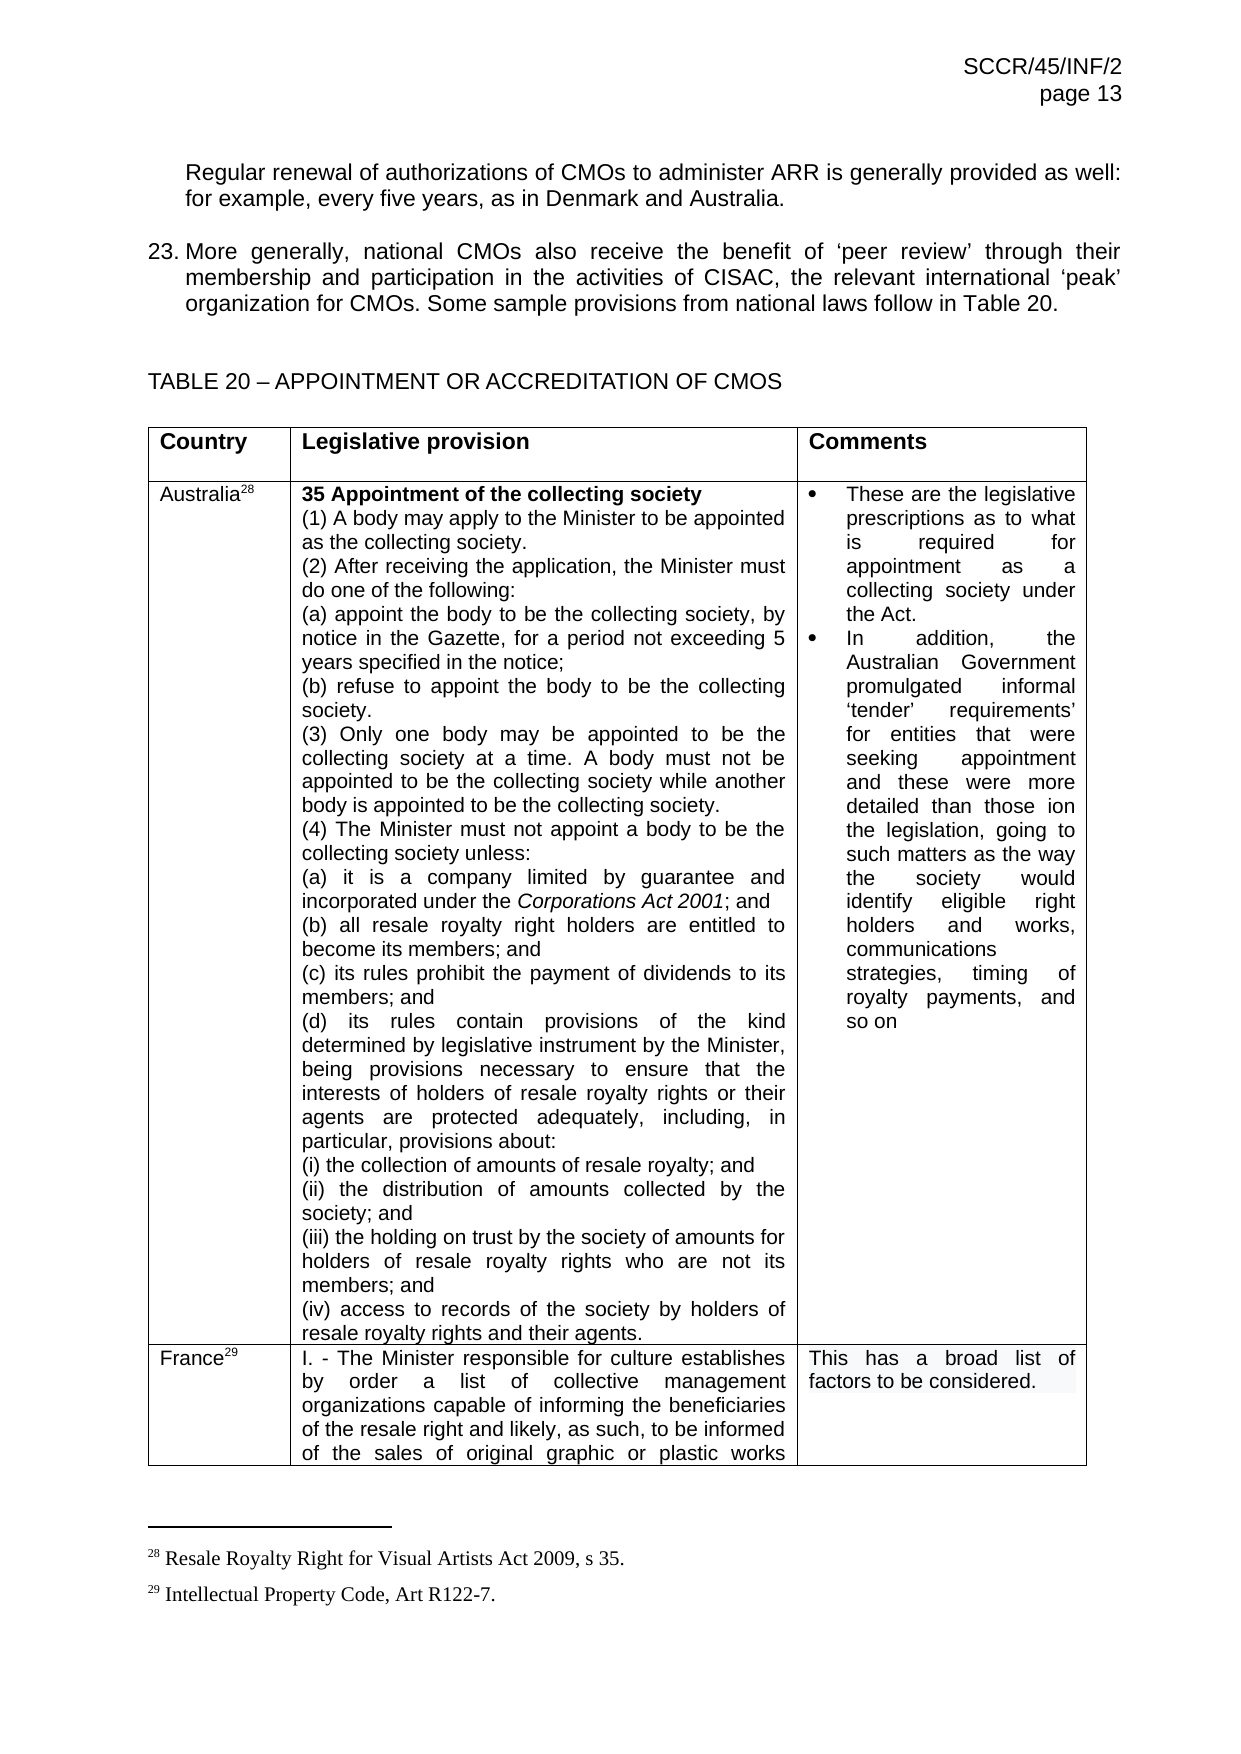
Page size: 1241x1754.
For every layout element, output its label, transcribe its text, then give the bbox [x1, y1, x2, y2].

table_header Comments [798, 428, 1086, 481]
table_cell France [149, 1345, 290, 1465]
table_cell Australia [149, 482, 290, 1344]
list More generally, national CMOs also receive the benefit of ‘peer review’ through their membership and participation in the activities of CISAC, the relevant international ‘peak’ organization for CMOs. Some sample provisions from national laws follow in Table 20. [148, 238, 1122, 317]
table_header Country [149, 428, 290, 481]
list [148, 158, 1122, 211]
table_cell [798, 1345, 1086, 1465]
table_cell These are the legislative prescriptions as to what is required for appointment as a collecting society under the Act. In addition, the Australian Government promulgated informal ‘tender’ requirements’ for entities that were seeking appointment and these were more detailed than those ion the legislation, going to such matters as the way the society would identify eligible right holders and works, communications strategies, timing of royalty payments, and so on [798, 482, 1086, 1344]
subtitle TABLE 20 – APPOINTMENT OR ACCREDITATION OF CMOS [148, 368, 1122, 394]
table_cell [291, 1345, 797, 1465]
table_cell 35 Appointment of the collecting society (1) A body may apply to the Minister to be appointed as the collecting society. (2) After receiving the application, the Minister must do one of the following: (a) appoint the body to be the collecting society, by notice in the Gazette, for a period not exceeding 5 years specified in the notice; (b) refuse to appoint the body to be the collecting society. (3) Only one body may be appointed to be the collecting society at a time. A body must not be appointed to be the collecting society while another body is appointed to be the collecting society. (4) The Minister must not appoint a body to be the collecting society unless: (a) it is a company limited by guarantee and incorporated under the Corporations Act 2001; and (b) all resale royalty right holders are entitled to become its members; and (c) its rules prohibit the payment of dividends to its members; and (d) its rules contain provisions of the kind determined by legislative instrument by the Minister, being provisions necessary to ensure that the interests of holders of resale royalty rights or their agents are protected adequately, including, in particular, provisions about: (i) the collection of amounts of resale royalty; and (ii) the distribution of amounts collected by the society; and (iii) the holding on trust by the society of amounts for holders of resale royalty rights who are not its members; and (iv) access to records of the society by holders of resale royalty rights and their agents. [291, 482, 797, 1344]
table_header Legislative provision [291, 428, 797, 481]
